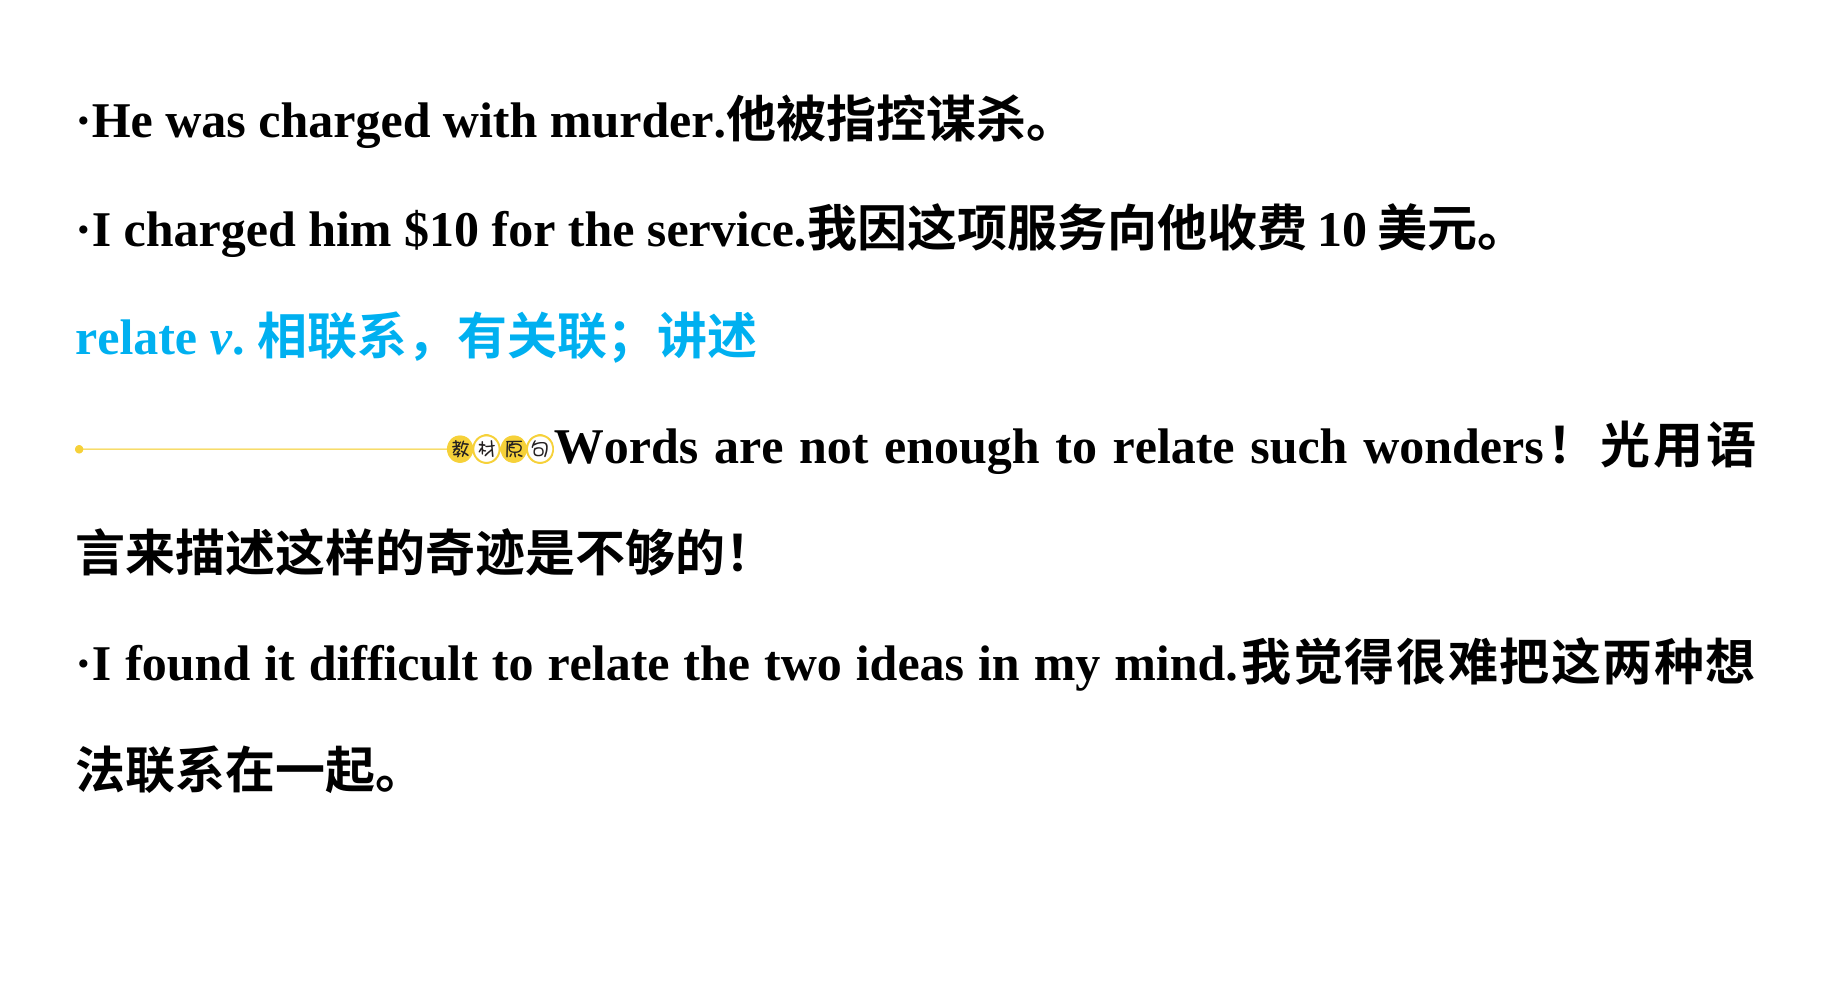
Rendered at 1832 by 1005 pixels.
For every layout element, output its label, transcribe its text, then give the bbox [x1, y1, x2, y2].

text ·He was charged with murder.他被指控谋杀。 [75, 79, 1756, 152]
text ·I found it difficult to relate the two ideas in my mind.我觉得很难把这两种想法联系在一起。 [75, 622, 1756, 803]
picture [75, 434, 554, 464]
text relate v. 相联系，有关联；讲述 [75, 297, 1756, 369]
text Words are not enough to relate such wonders！光用语言来描述这样的奇迹是不够的！ [75, 405, 1756, 586]
text ·I charged him $10 for the service.我因这项服务向他收费10美元。 [75, 188, 1756, 261]
